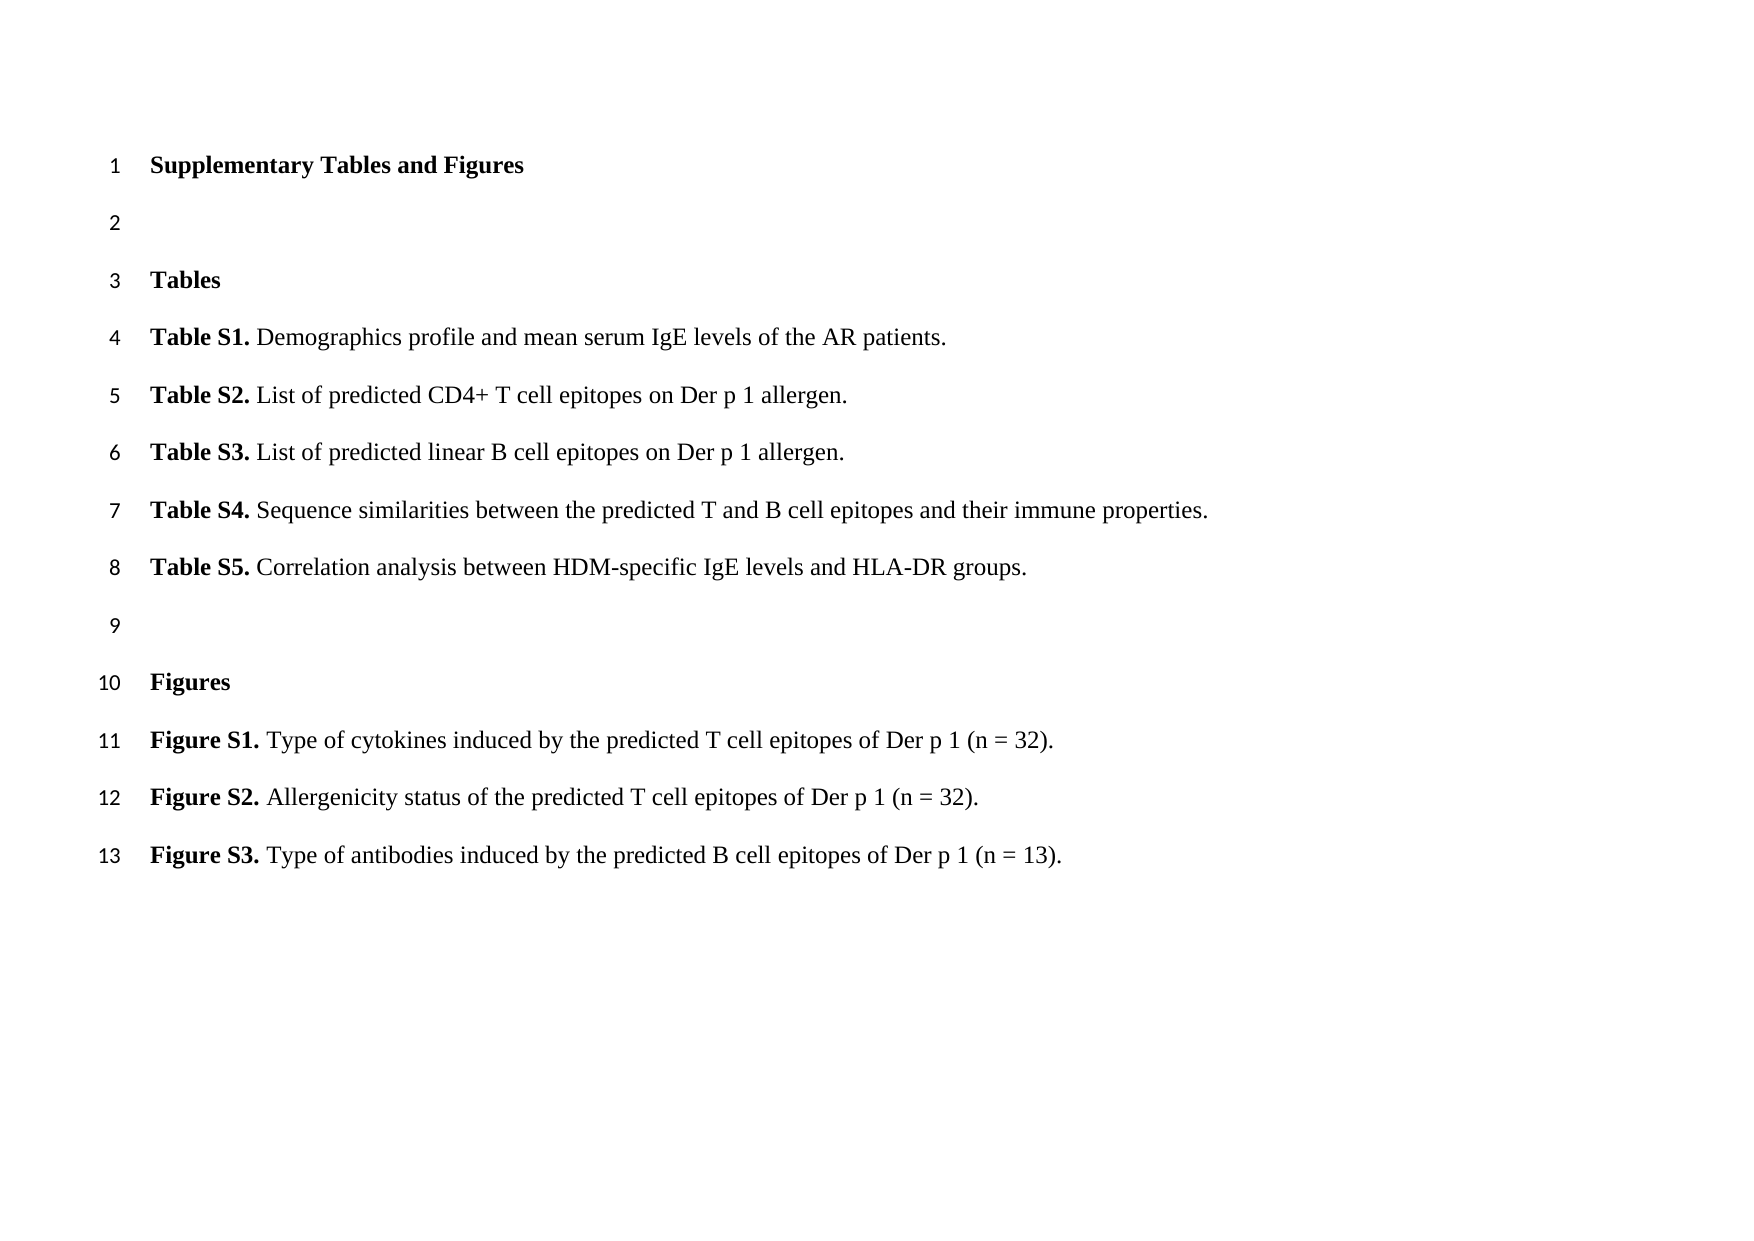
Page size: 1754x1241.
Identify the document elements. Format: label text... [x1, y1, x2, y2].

text Figures [150, 667, 1604, 696]
text Table S4. Sequence similarities between the predicted T and B cell epitopes and their immune properties. [150, 495, 1604, 524]
text Table S5. Correlation analysis between HDM-specific IgE levels and HLA-DR groups. [150, 552, 1604, 581]
text Table S3. List of predicted linear B cell epitopes on Der p 1 allergen. [150, 437, 1604, 466]
text Figure S1. Type of cytokines induced by the predicted T cell epitopes of Der p 1 (n = 32). [150, 725, 1604, 754]
text Figure S3. Type of antibodies induced by the predicted B cell epitopes of Der p 1 (n = 13). [150, 840, 1604, 869]
text Table S1. Demographics profile and mean serum IgE levels of the AR patients. [150, 322, 1604, 351]
text Supplementary Tables and Figures [150, 150, 1604, 179]
text Table S2. List of predicted CD4+ T cell epitopes on Der p 1 allergen. [150, 380, 1604, 409]
text Figure S2. Allergenicity status of the predicted T cell epitopes of Der p 1 (n = 32). [150, 782, 1604, 811]
text Tables [150, 265, 1604, 294]
